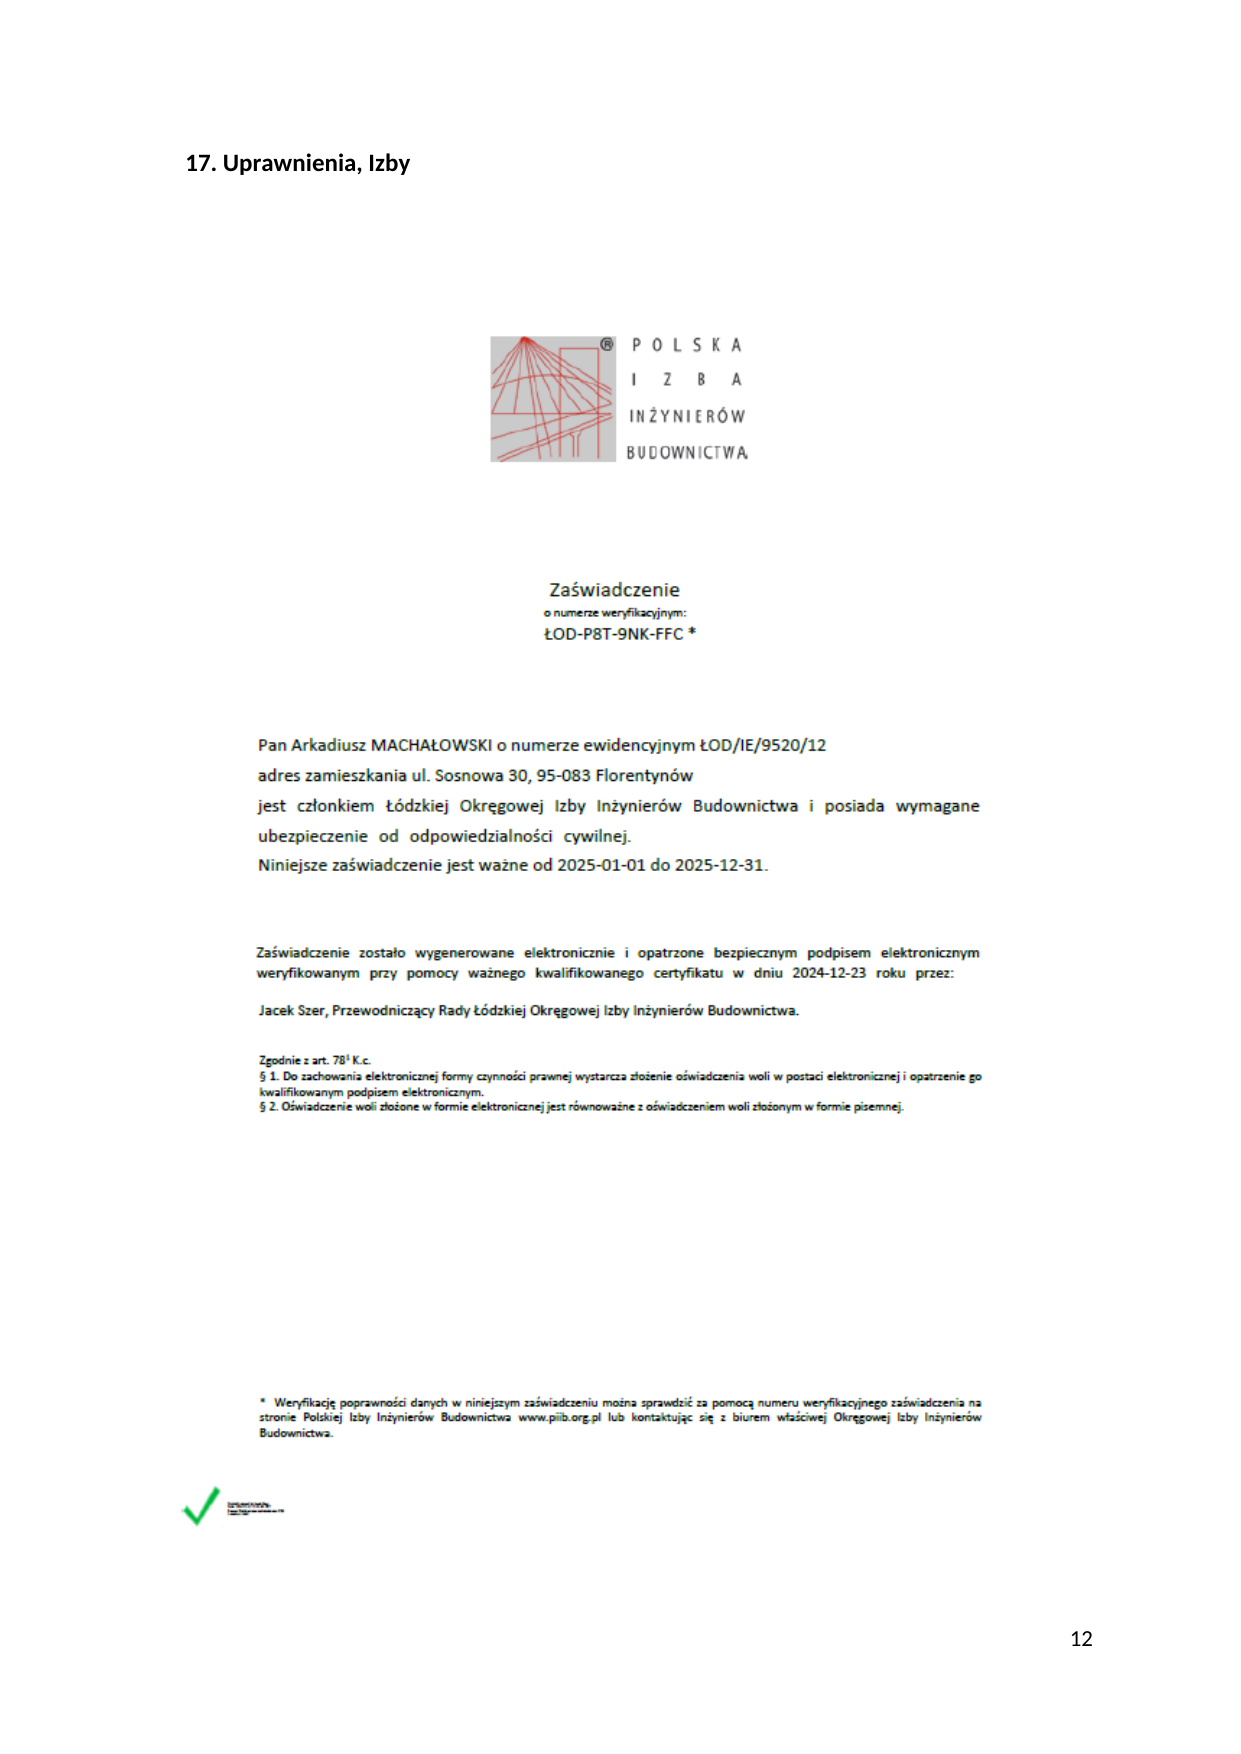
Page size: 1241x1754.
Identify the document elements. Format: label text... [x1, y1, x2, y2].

subtitle Uprawnienia, Izby [185, 148, 1093, 178]
picture [147, 208, 1093, 1547]
